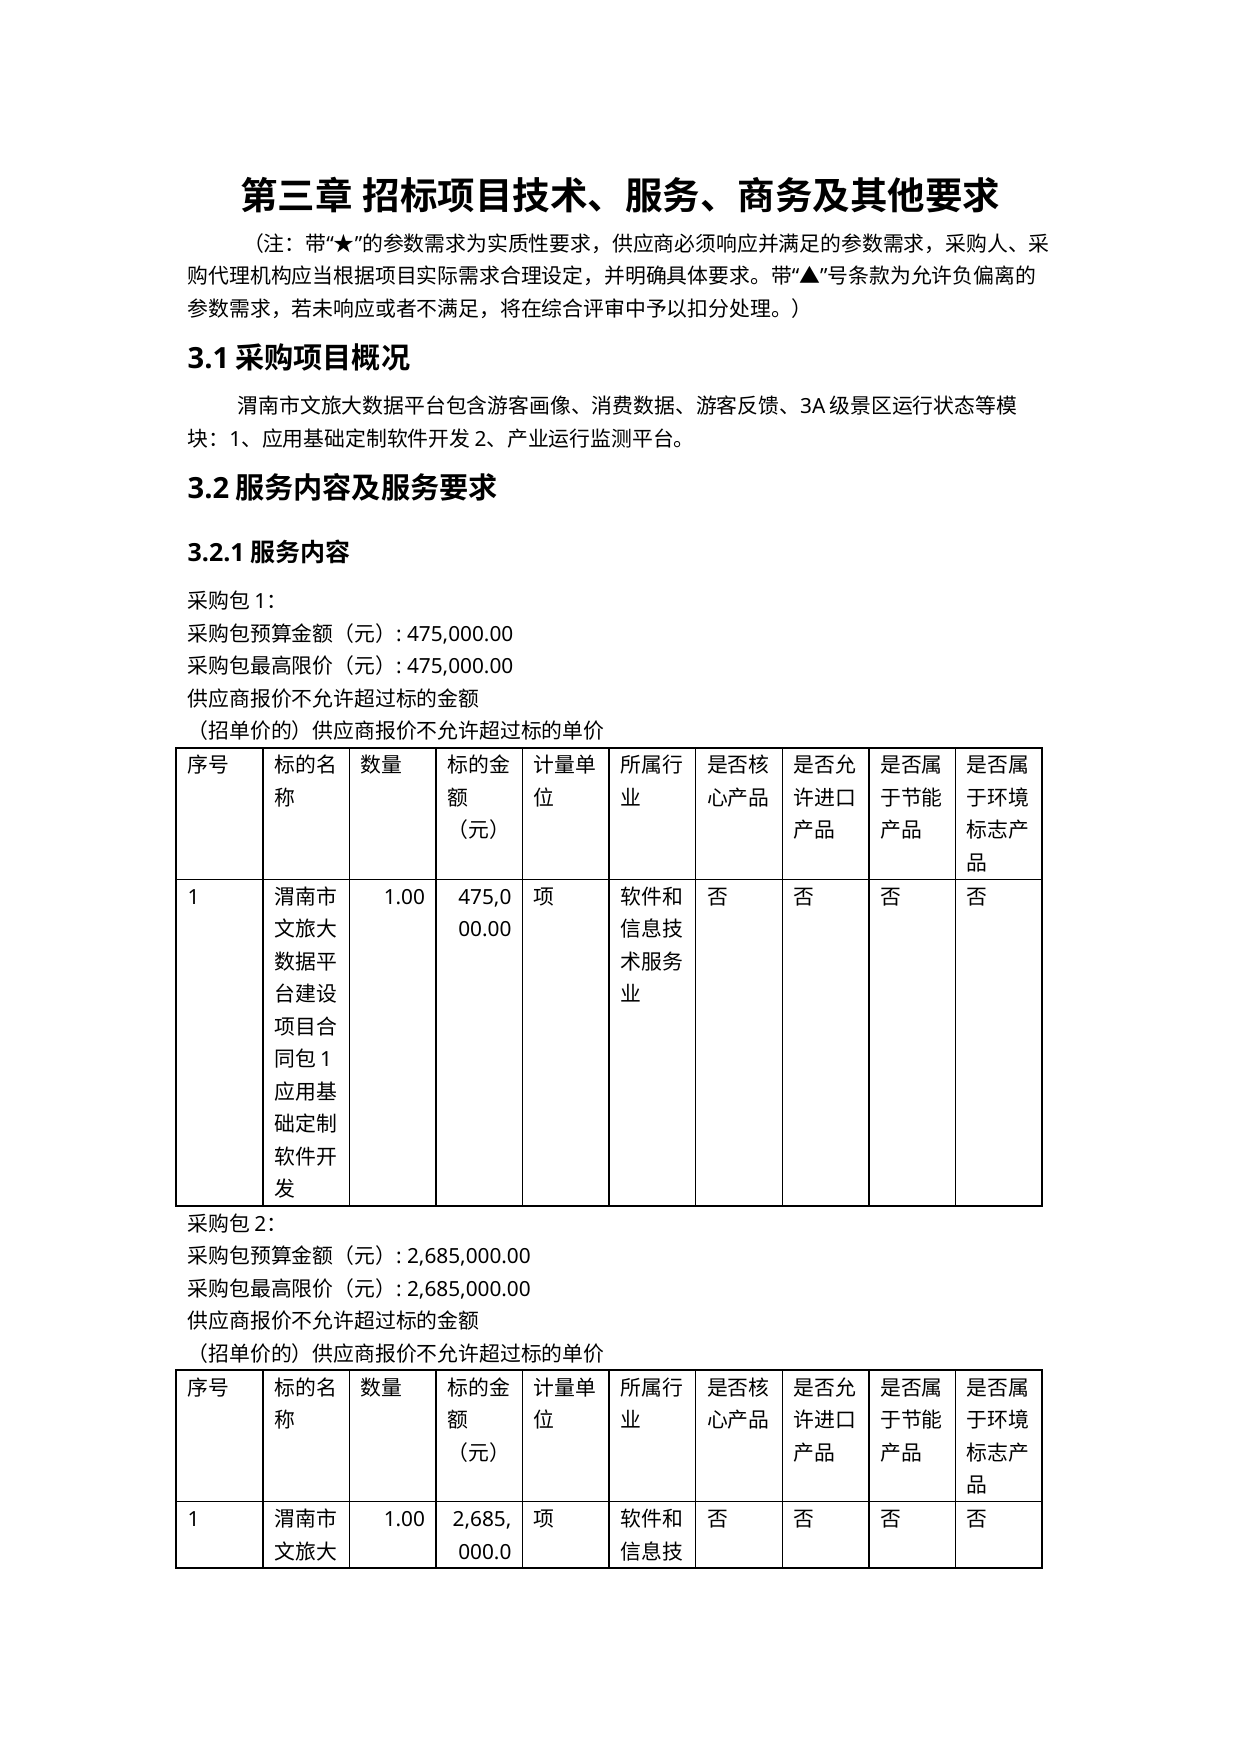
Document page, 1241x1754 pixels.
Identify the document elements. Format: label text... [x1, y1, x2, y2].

table_header 数量 [350, 1371, 435, 1501]
text （招单价的）供应商报价不允许超过标的单价 [187, 1337, 1053, 1369]
text 渭南市文旅大数据平台包含游客画像、消费数据、游客反馈、3A级景区运行状态等模块：1、应用基础定制软件开发2、产业运行监测平台。 [187, 389, 1053, 454]
table_header 是否属于节能产品 [870, 749, 955, 878]
table_header 是否属于环境标志产品 [956, 749, 1041, 878]
text 采购包1： [187, 584, 1053, 617]
table_cell 软件和信息技术服务业 [610, 1502, 695, 1567]
table_header 序号 [177, 1371, 262, 1501]
text 供应商报价不允许超过标的金额 [187, 1304, 1053, 1337]
table_cell 475,000.00 [437, 880, 522, 1205]
table_cell 否 [956, 1502, 1041, 1567]
table_header 是否核心产品 [696, 749, 782, 878]
table_cell 1.00 [350, 1502, 435, 1567]
table_header 计量单位 [523, 749, 608, 878]
table_cell 项 [523, 880, 608, 1205]
table_cell 项 [523, 1502, 608, 1567]
text 采购包预算金额（元）: 475,000.00 [187, 617, 1053, 649]
table_header 标的名称 [264, 1371, 349, 1501]
text （注：带“★”的参数需求为实质性要求，供应商必须响应并满足的参数需求，采购人、采购代理机构应当根据项目实际需求合理设定，并明确具体要求。带“▲”号条款为允许负偏离的参数需求，若未响应或者不满足，将在综合评审中予以扣分处理。） [187, 227, 1053, 324]
table_cell 否 [783, 880, 868, 1205]
table_header 所属行业 [610, 1371, 695, 1501]
table_cell 软件和信息技术服务业 [610, 880, 695, 1205]
table_cell 渭南市文旅大数据平台建设项目合同包1应用基础定制软件开发 [264, 880, 349, 1205]
table_header 标的名称 [264, 749, 349, 878]
table_cell 否 [783, 1502, 868, 1567]
table_header 是否核心产品 [696, 1371, 782, 1501]
table_header 是否属于环境标志产品 [956, 1371, 1041, 1501]
table_cell 1 [177, 1502, 262, 1567]
table_cell 1 [177, 880, 262, 1205]
text 第三章 招标项目技术、服务、商务及其他要求 [187, 162, 1053, 227]
text 采购包最高限价（元）: 475,000.00 [187, 649, 1053, 682]
text 采购包2： [187, 1207, 1053, 1239]
table_header 数量 [350, 749, 435, 878]
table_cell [264, 1502, 349, 1567]
table_header 所属行业 [610, 749, 695, 878]
table_header 序号 [177, 749, 262, 878]
table_cell 否 [696, 1502, 782, 1567]
table_header 是否允许进口产品 [783, 749, 868, 878]
table_cell 否 [956, 880, 1041, 1205]
table_cell 否 [870, 1502, 955, 1567]
text 采购包最高限价（元）: 2,685,000.00 [187, 1272, 1053, 1304]
text 3.1采购项目概况 [187, 324, 1053, 389]
text 3.2.1服务内容 [187, 519, 1053, 584]
table_header 标的金额 （元） [437, 749, 522, 878]
table_cell 1.00 [350, 880, 435, 1205]
text （招单价的）供应商报价不允许超过标的单价 [187, 714, 1053, 747]
text 采购包预算金额（元）: 2,685,000.00 [187, 1239, 1053, 1272]
table_cell 2,685,000.00 [437, 1502, 522, 1567]
table_cell 否 [870, 880, 955, 1205]
text 供应商报价不允许超过标的金额 [187, 682, 1053, 714]
table_cell 否 [696, 880, 782, 1205]
table_header 是否属于节能产品 [870, 1371, 955, 1501]
table_header 计量单位 [523, 1371, 608, 1501]
table_header 是否允许进口产品 [783, 1371, 868, 1501]
text 3.2服务内容及服务要求 [187, 454, 1053, 519]
table_header 标的金额 （元） [437, 1371, 522, 1501]
